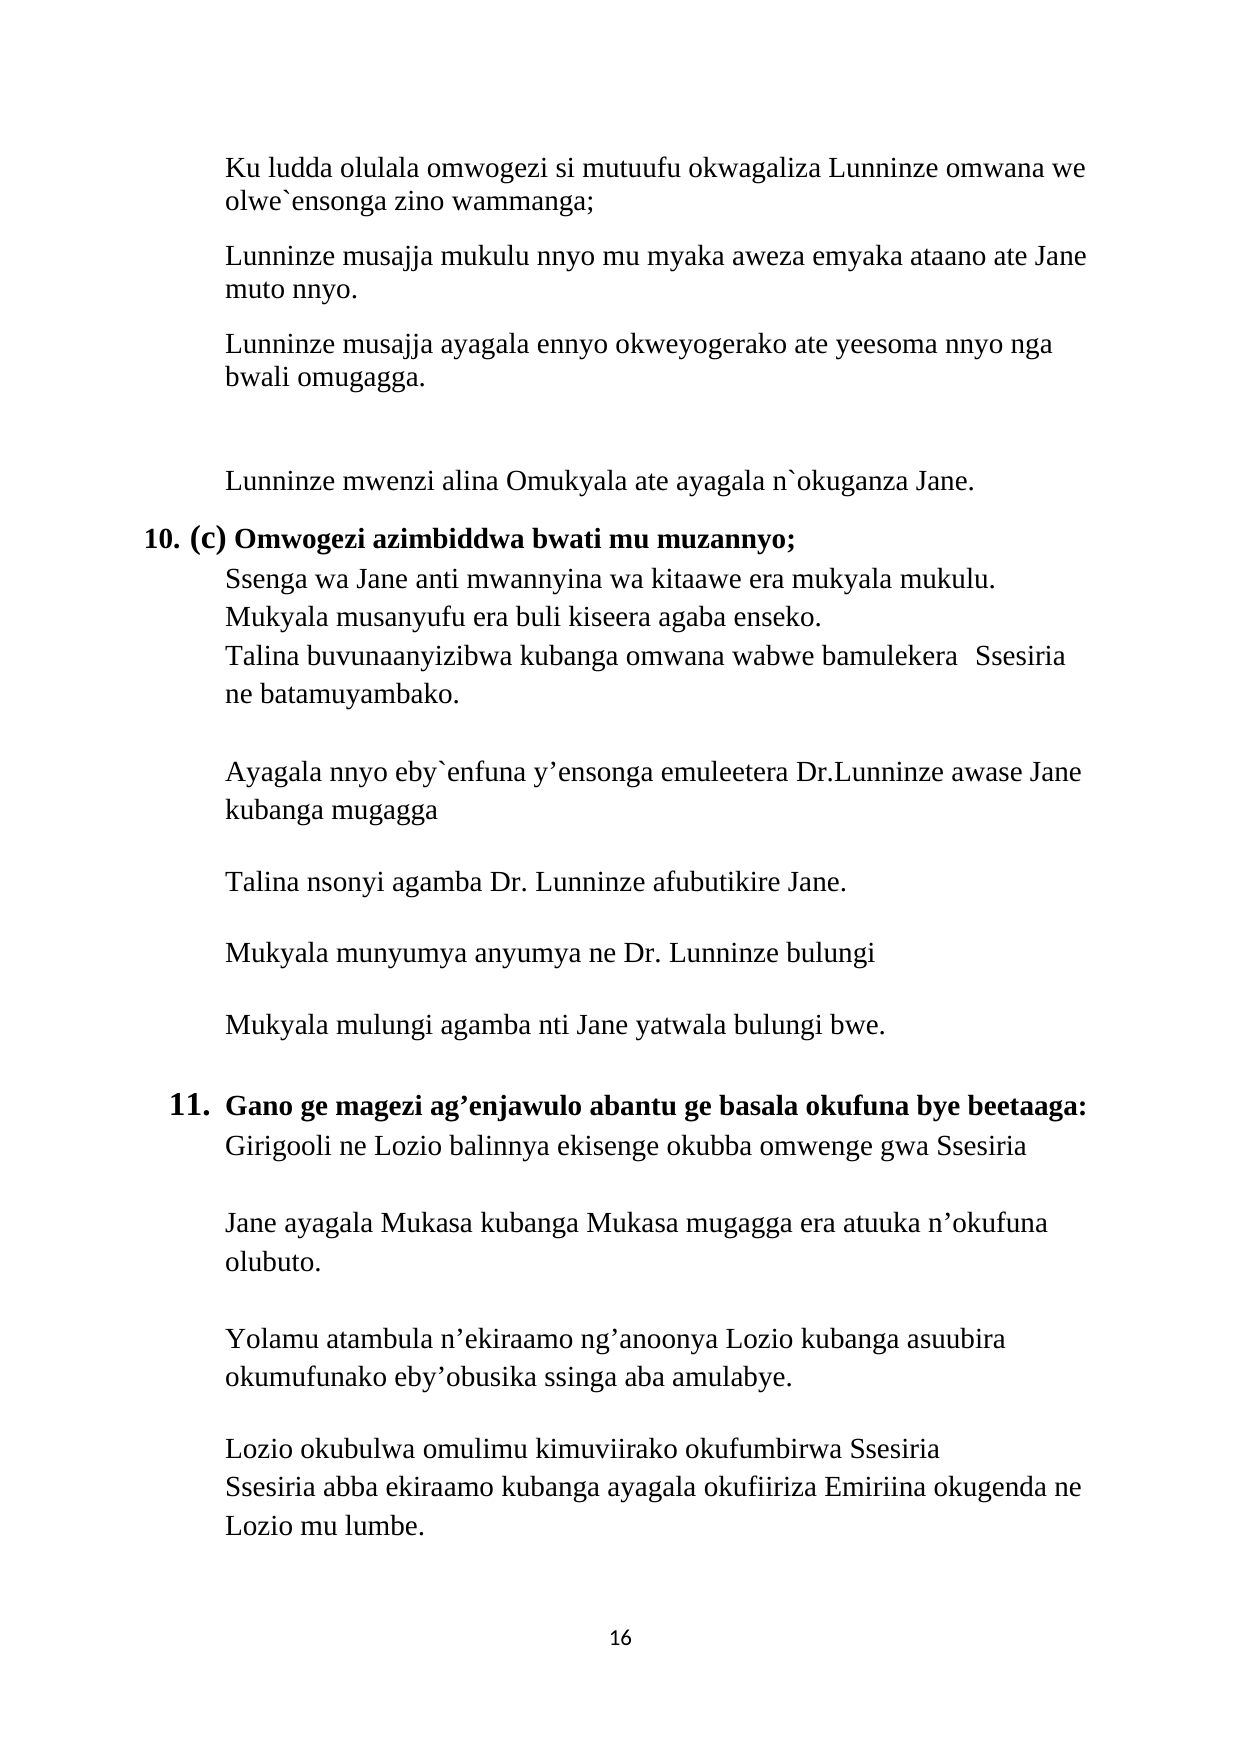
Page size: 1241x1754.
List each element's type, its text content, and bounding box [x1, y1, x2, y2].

list Talina buvunaanyizibwa kubanga omwana wabwe bamulekera Ssesiria ne batamuyambako. [169, 638, 1090, 710]
list Mukyala mulungi agamba nti Jane yatwala bulungi bwe. [169, 1007, 1090, 1041]
list Talina nsonyi agamba Dr. Lunninze afubutikire Jane. [169, 864, 1090, 897]
list Jane ayagala Mukasa kubanga Mukasa mugagga era atuuka n’okufuna olubuto. [225, 1205, 1090, 1277]
list Mukyala munyumya anyumya ne Dr. Lunninze bulungi [169, 935, 1090, 969]
list Girigooli ne Lozio balinnya ekisenge okubba omwenge gwa Ssesiria [169, 1128, 1090, 1162]
list Ssenga wa Jane anti mwannyina wa kitaawe era mukyala mukulu. [169, 561, 1090, 594]
list Ssesiria abba ekiraamo kubanga ayagala okufiiriza Emiriina okugenda ne Lozio mu lumbe. [225, 1469, 1090, 1542]
text Lunninze mwenzi alina Omukyala ate ayagala n`okuganza Jane. [169, 463, 1090, 496]
text Lunninze musajja mukulu nnyo mu myaka aweza emyaka ataano ate Jane muto nnyo. [225, 238, 1090, 305]
list (c) Omwogezi azimbiddwa bwati mu muzannyo; [144, 517, 1090, 555]
list 11. Gano ge magezi ag’enjawulo abantu ge basala okufuna bye beetaaga: [169, 1084, 1090, 1122]
list Mukyala musanyufu era buli kiseera agaba enseko. [169, 599, 1090, 633]
list Lozio okubulwa omulimu kimuviirako okufumbirwa Ssesiria [169, 1431, 1090, 1464]
text Lunninze musajja ayagala ennyo okweyogerako ate yeesoma nnyo nga bwali omugagga. [225, 326, 1090, 393]
text Ku ludda olulala omwogezi si mutuufu okwagaliza Lunninze omwana we olwe`ensonga zino wammanga; [225, 150, 1090, 217]
list Ayagala nnyo eby`enfuna y’ensonga emuleetera Dr.Lunninze awase Jane kubanga mugagga [225, 754, 1090, 826]
list Yolamu atambula n’ekiraamo ng’anoonya Lozio kubanga asuubira okumufunako eby’obusika ssinga aba amulabye. [225, 1321, 1090, 1393]
